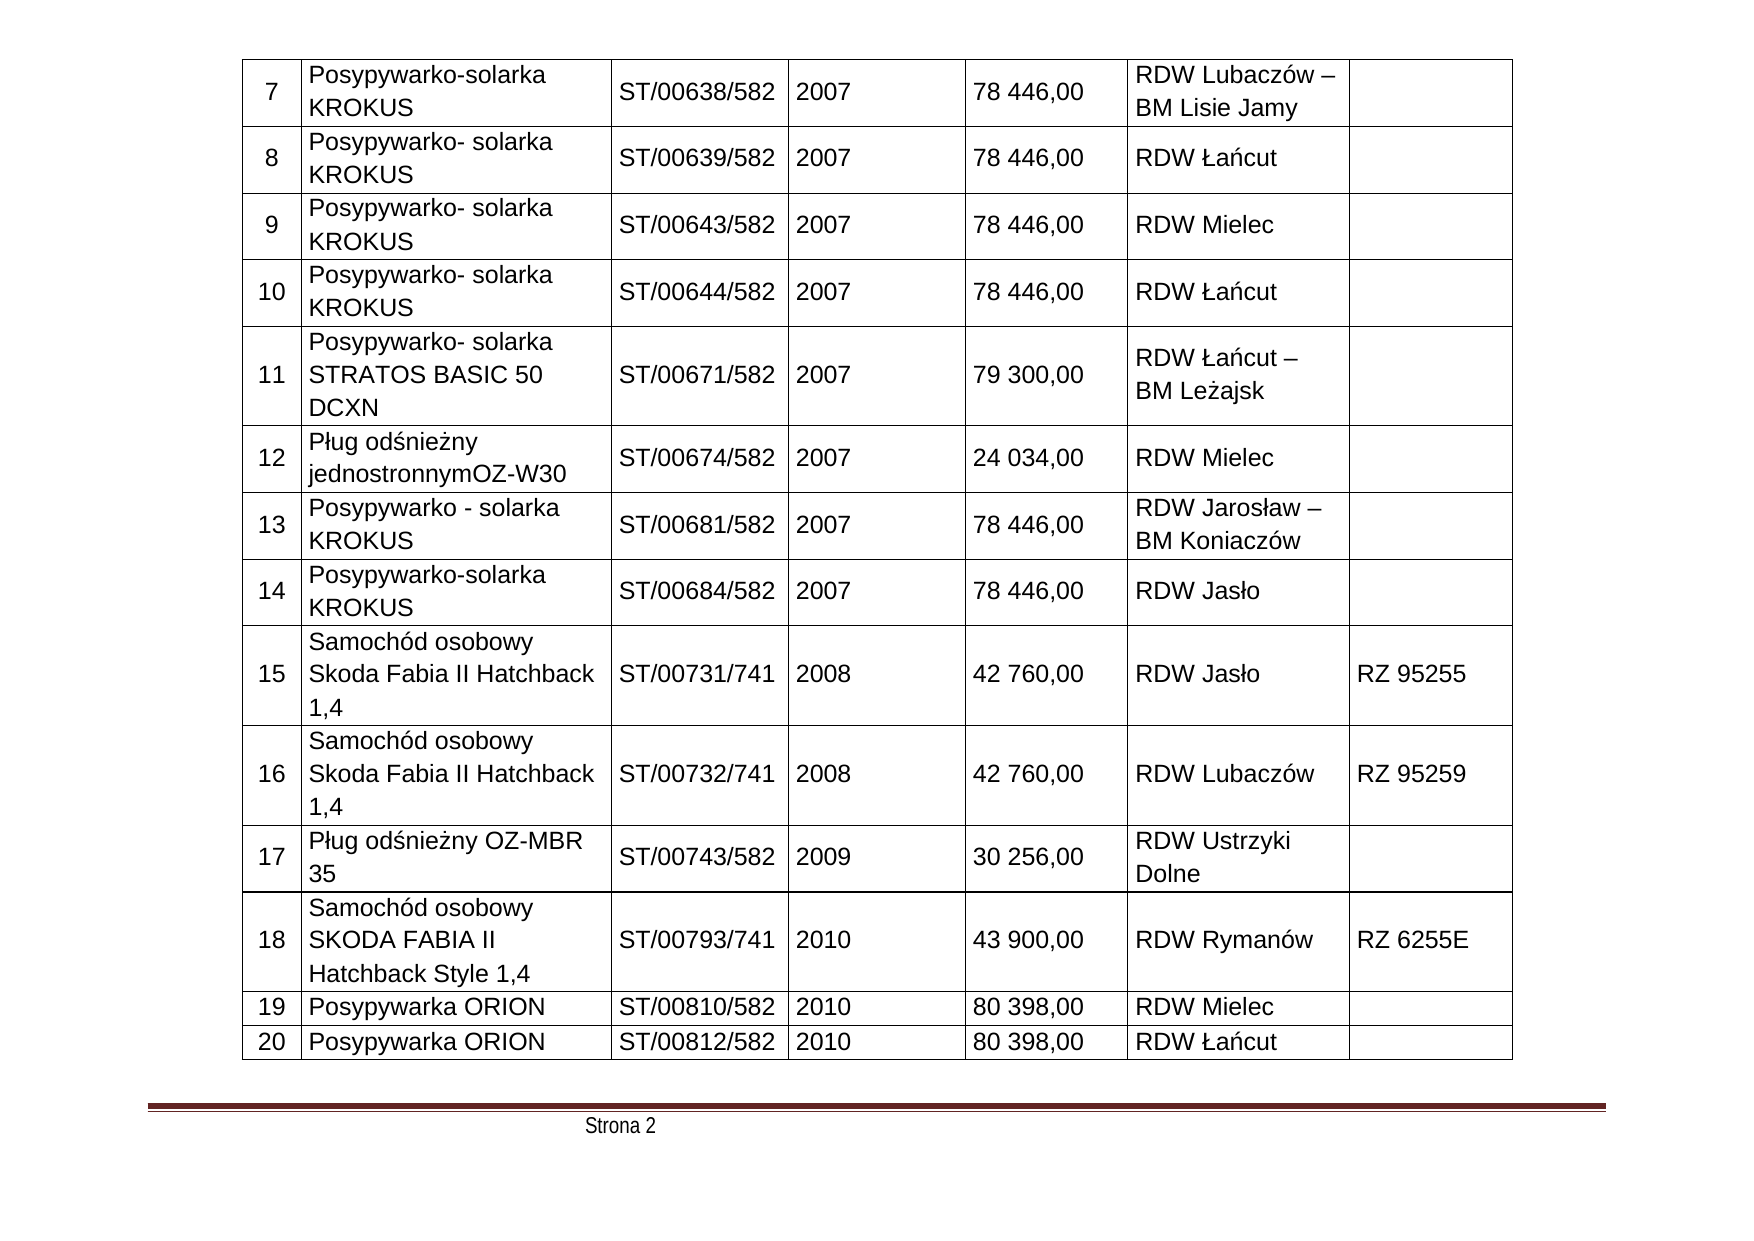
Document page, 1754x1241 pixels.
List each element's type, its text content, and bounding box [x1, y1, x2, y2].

table_cell 16 [243, 726, 301, 825]
table_cell [1350, 426, 1512, 492]
table_cell 2008 [789, 626, 965, 725]
table_cell Posypywarko- solarka KROKUS [302, 194, 611, 259]
table_cell Posypywarka ORION [302, 992, 611, 1025]
table_cell [1350, 992, 1512, 1025]
table_cell RZ 6255E [1350, 893, 1512, 991]
table_cell 7 [243, 60, 301, 126]
table_cell 80 398,00 [966, 992, 1127, 1025]
table_cell 19 [243, 992, 301, 1025]
table_cell RDW Rymanów [1128, 893, 1349, 991]
table_cell 42 760,00 [966, 726, 1127, 825]
table_cell 2010 [789, 1026, 965, 1059]
table_cell 78 446,00 [966, 260, 1127, 326]
table_cell 78 446,00 [966, 493, 1127, 559]
table_cell Samochód osobowy Skoda Fabia II Hatchback 1,4 [302, 726, 611, 825]
table_cell 8 [243, 127, 301, 192]
table_cell [1350, 1026, 1512, 1059]
table_cell 78 446,00 [966, 60, 1127, 126]
table_cell ST/00671/582 [612, 327, 788, 425]
table_cell RDW Lubaczów – BM Lisie Jamy [1128, 60, 1349, 126]
table_cell ST/00793/741 [612, 893, 788, 991]
table_cell 12 [243, 426, 301, 492]
table_cell 2007 [789, 194, 965, 259]
table_cell 18 [243, 893, 301, 991]
table_cell Posypywarko- solarka STRATOS BASIC 50 DCXN [302, 327, 611, 425]
table_cell ST/00681/582 [612, 493, 788, 559]
table_cell ST/00743/582 [612, 826, 788, 891]
table_cell 78 446,00 [966, 194, 1127, 259]
table_cell 2007 [789, 426, 965, 492]
table_cell Samochód osobowy SKODA FABIA II Hatchback Style 1,4 [302, 893, 611, 991]
table_cell 2010 [789, 893, 965, 991]
table_cell RDW Mielec [1128, 992, 1349, 1025]
table_cell ST/00684/582 [612, 560, 788, 625]
table_cell ST/00732/741 [612, 726, 788, 825]
table_cell 13 [243, 493, 301, 559]
table_cell 2010 [789, 992, 965, 1025]
table_cell 80 398,00 [966, 1026, 1127, 1059]
table_cell ST/00644/582 [612, 260, 788, 326]
table_cell 78 446,00 [966, 127, 1127, 192]
table_cell RDW Łańcut [1128, 127, 1349, 192]
table_cell ST/00638/582 [612, 60, 788, 126]
table_cell Pług odśnieżny OZ-MBR 35 [302, 826, 611, 891]
table_cell [1350, 493, 1512, 559]
table_cell RDW Jasło [1128, 560, 1349, 625]
table_cell RZ 95255 [1350, 626, 1512, 725]
table_cell Posypywarko - solarka KROKUS [302, 493, 611, 559]
table_cell 2008 [789, 726, 965, 825]
table_cell 20 [243, 1026, 301, 1059]
table_cell RDW Łańcut – BM Leżajsk [1128, 327, 1349, 425]
table_cell [1350, 194, 1512, 259]
table_cell Posypywarko- solarka KROKUS [302, 127, 611, 192]
table_cell ST/00812/582 [612, 1026, 788, 1059]
table_cell [1350, 560, 1512, 625]
table_cell 2007 [789, 327, 965, 425]
table_cell [1350, 826, 1512, 891]
table_cell RDW Lubaczów [1128, 726, 1349, 825]
table_cell Pług odśnieżny jednostronnymOZ-W30 [302, 426, 611, 492]
table_cell 2007 [789, 60, 965, 126]
table_cell 11 [243, 327, 301, 425]
table_cell [1350, 260, 1512, 326]
table_cell ST/00643/582 [612, 194, 788, 259]
table_cell 43 900,00 [966, 893, 1127, 991]
table_cell 2007 [789, 560, 965, 625]
table_cell Posypywarko- solarka KROKUS [302, 260, 611, 326]
table_cell RDW Łańcut [1128, 260, 1349, 326]
table_cell RDW Jarosław – BM Koniaczów [1128, 493, 1349, 559]
table_cell [1350, 327, 1512, 425]
table_cell RDW Mielec [1128, 426, 1349, 492]
table_cell 10 [243, 260, 301, 326]
table_cell ST/00674/582 [612, 426, 788, 492]
table_cell 24 034,00 [966, 426, 1127, 492]
table_cell 42 760,00 [966, 626, 1127, 725]
table_cell ST/00639/582 [612, 127, 788, 192]
table_cell RDW Ustrzyki Dolne [1128, 826, 1349, 891]
table_cell 79 300,00 [966, 327, 1127, 425]
table_cell Posypywarko-solarka KROKUS [302, 60, 611, 126]
table_cell RDW Jasło [1128, 626, 1349, 725]
table_cell Posypywarka ORION [302, 1026, 611, 1059]
table_cell RZ 95259 [1350, 726, 1512, 825]
table_cell [1350, 127, 1512, 192]
table_cell RDW Łańcut [1128, 1026, 1349, 1059]
table_cell ST/00810/582 [612, 992, 788, 1025]
table_cell [1350, 60, 1512, 126]
table_cell 2007 [789, 127, 965, 192]
table_cell 15 [243, 626, 301, 725]
table_cell 17 [243, 826, 301, 891]
table_cell 30 256,00 [966, 826, 1127, 891]
table_cell Posypywarko-solarka KROKUS [302, 560, 611, 625]
table_cell Samochód osobowy Skoda Fabia II Hatchback 1,4 [302, 626, 611, 725]
table_cell 2007 [789, 260, 965, 326]
table_cell RDW Mielec [1128, 194, 1349, 259]
table_cell 2009 [789, 826, 965, 891]
table_cell ST/00731/741 [612, 626, 788, 725]
table_cell 2007 [789, 493, 965, 559]
table_cell 9 [243, 194, 301, 259]
table_cell 14 [243, 560, 301, 625]
table_cell 78 446,00 [966, 560, 1127, 625]
